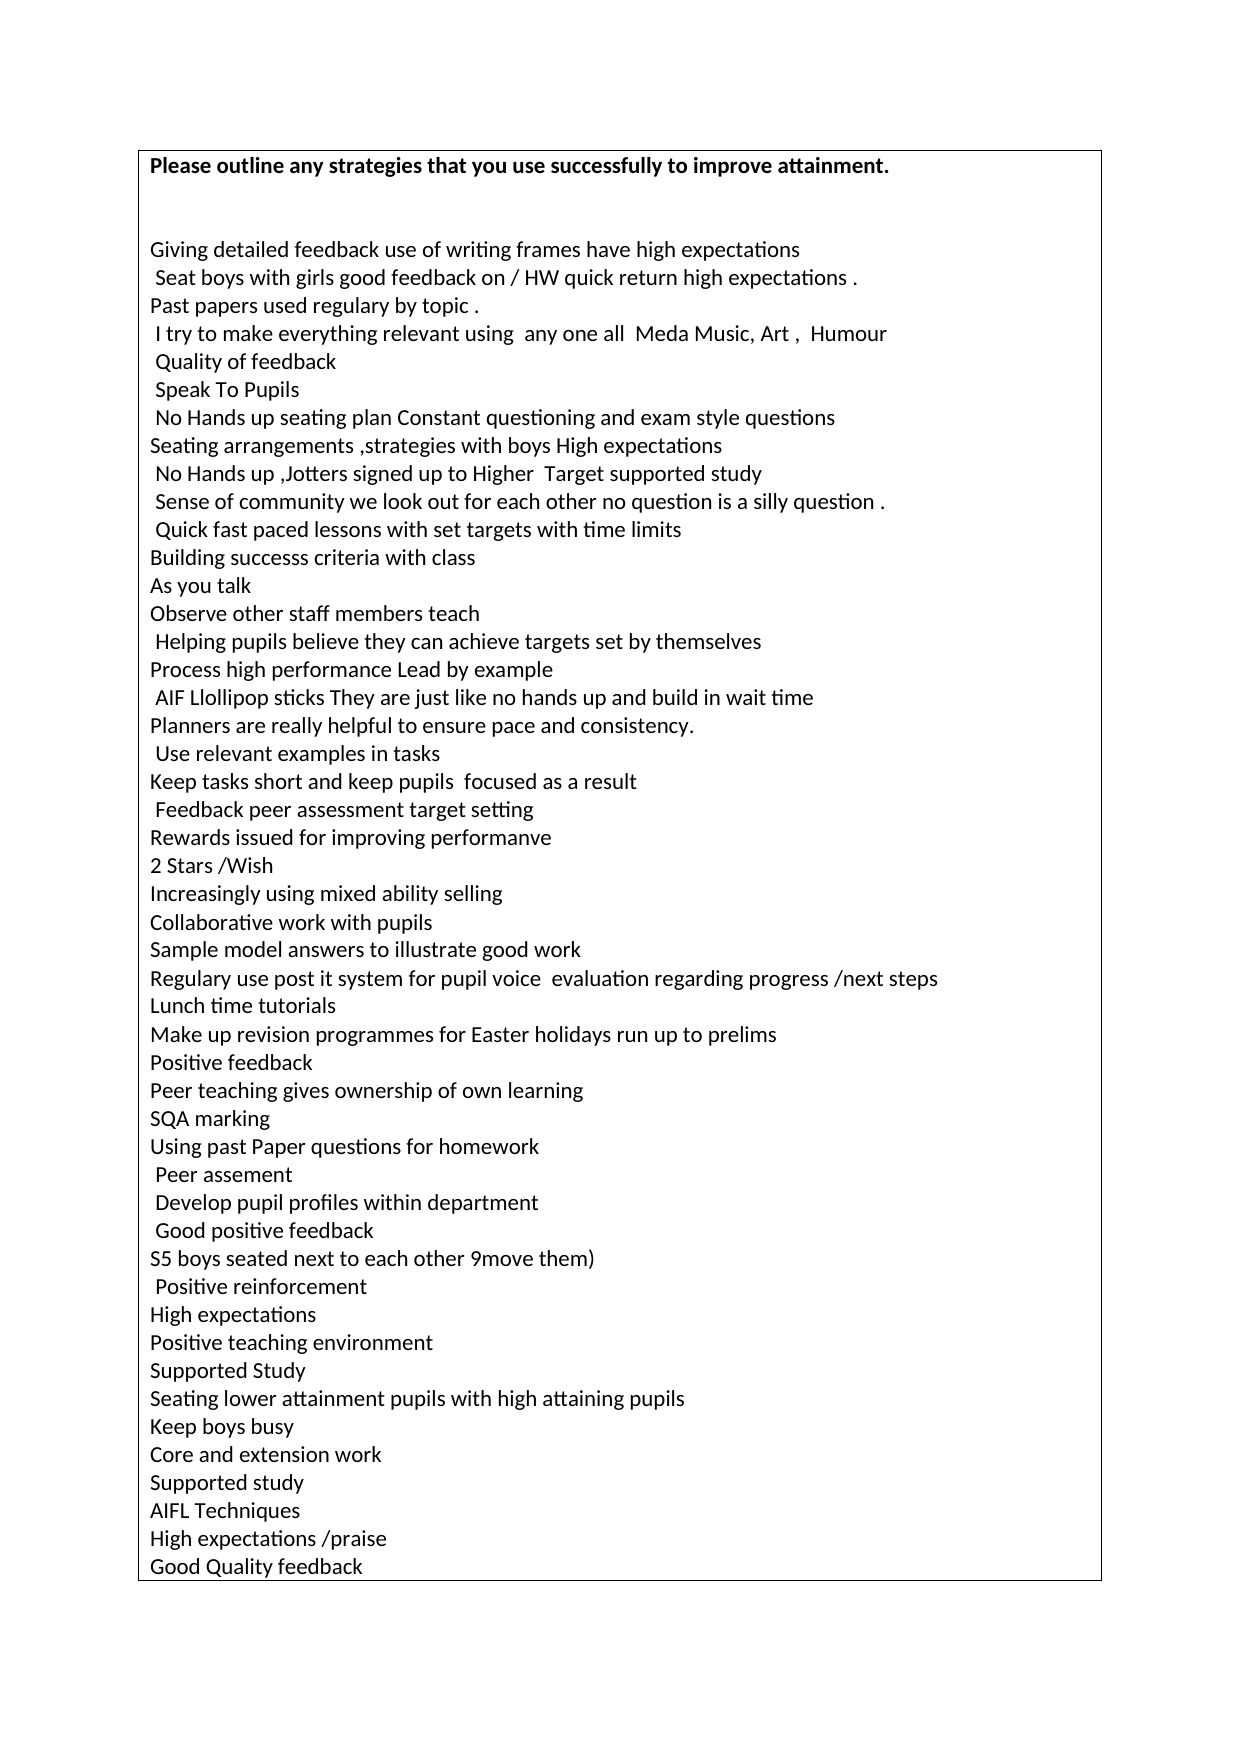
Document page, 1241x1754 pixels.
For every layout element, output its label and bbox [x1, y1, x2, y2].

table_header [139, 151, 1101, 1580]
